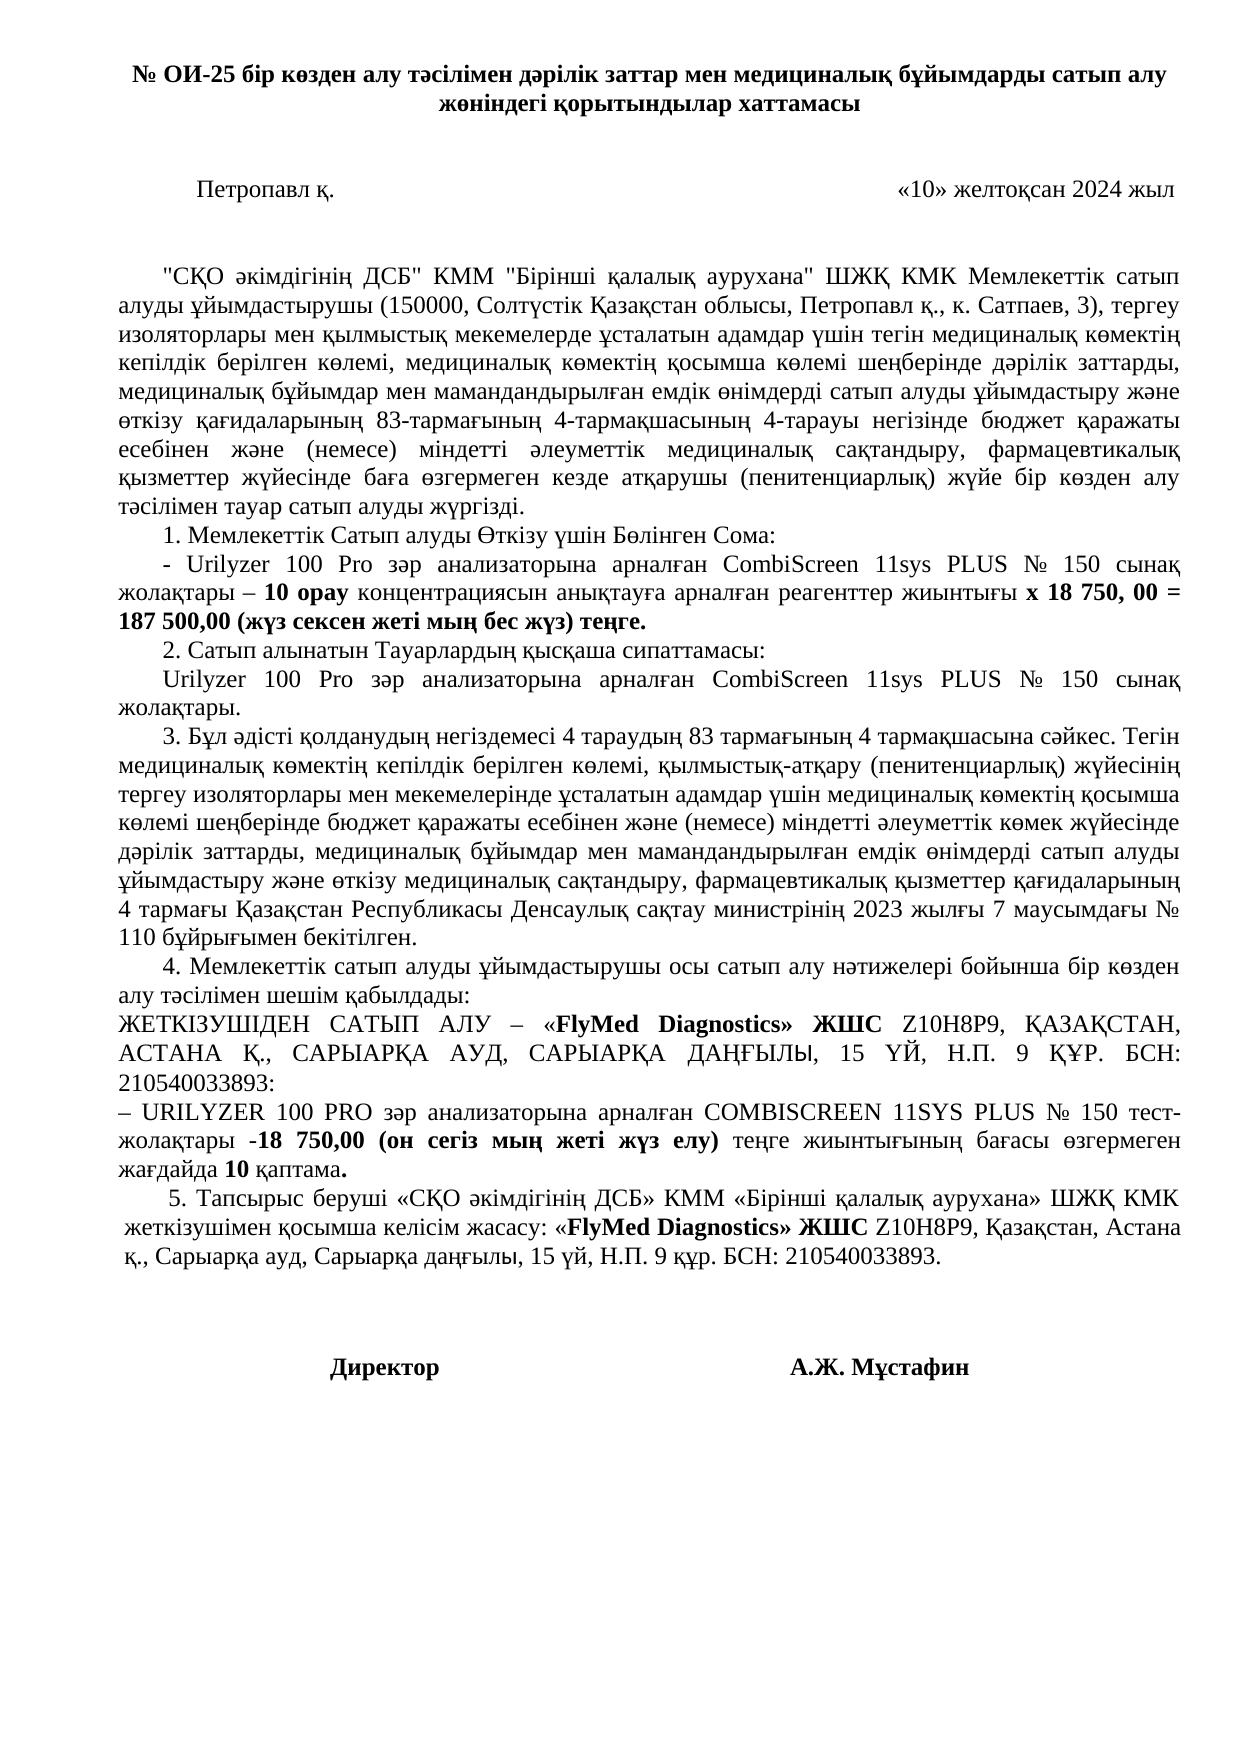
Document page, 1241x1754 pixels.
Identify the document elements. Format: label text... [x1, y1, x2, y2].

text Urilyzer 100 Pro зәр анализаторына арналған CombiScreen 11sys PLUS № 150 сынақ жолақтары. [118, 664, 1181, 721]
text 4. Мемлекеттік сатып алуды ұйымдастырушы осы сатып алу нәтижелері бойынша бір көзден алу тәсілімен шешім қабылдады: [118, 951, 1181, 1009]
list 1. Мемлекеттік Сатып алуды Өткізу үшін Бөлінген Сома: [118, 520, 1181, 549]
list "СҚО әкімдігінің ДСБ" КММ "Бірінші қалалық аурухана" ШЖҚ КМК Мемлекеттік сатып алуды ұйымдастырушы (150000, Солтүстік Қазақстан облысы, Петропавл қ., к. Сатпаев, 3), тергеу изоляторлары мен қылмыстық мекемелерде ұсталатын адамдар үшін тегін медициналық көмектің кепілдік берілген көлемі, медициналық көмектің қосымша көлемі шеңберінде дәрілік заттарды, медициналық бұйымдар мен мамандандырылған емдік өнімдерді сатып алуды ұйымдастыру және өткізу қағидаларының 83-тармағының 4-тармақшасының 4-тарауы негізінде бюджет қаражаты есебінен және (немесе) міндетті әлеуметтік медициналық сақтандыру, фармацевтикалық қызметтер жүйесінде баға өзгермеген кезде атқарушы (пенитенциарлық) жүйе бір көзден алу тәсілімен тауар сатып алуды жүргізді. [118, 261, 1181, 520]
list 2. Сатып алынатын Тауарлардың қысқаша сипаттамасы: [118, 635, 1181, 664]
text 3. Бұл әдісті қолданудың негіздемесі 4 тараудың 83 тармағының 4 тармақшасына сәйкес. Тегін медициналық көмектің кепілдік берілген көлемі, қылмыстық-атқару (пенитенциарлық) жүйесінің тергеу изоляторлары мен мекемелерінде ұсталатын адамдар үшін медициналық көмектің қосымша көлемі шеңберінде бюджет қаражаты есебінен және (немесе) міндетті әлеуметтік көмек жүйесінде дәрілік заттарды, медициналық бұйымдар мен мамандандырылған емдік өнімдерді сатып алуды ұйымдастыру және өткізу медициналық сақтандыру, фармацевтикалық қызметтер қағидаларының 4 тармағы Қазақстан Республикасы Денсаулық сақтау министрінің 2023 жылғы 7 маусымдағы № 110 бұйрығымен бекітілген. [118, 721, 1181, 951]
list 5. Тапсырыс беруші «СҚО әкімдігінің ДСБ» КММ «Бірінші қалалық аурухана» ШЖҚ КМК жеткізушімен қосымша келісім жасасу: «FlyMed Diagnostics» ЖШС Z10H8P9, Қазақстан, Астана қ., Сарыарқа ауд, Сарыарқа даңғылы, 15 үй, Н.П. 9 құр. БСН: 210540033893. [124, 1183, 1181, 1271]
text Жеткізушіден сатып алу – «FlyMed Diagnostics» ЖШС Z10H8P9, Қазақстан, Астана қ., Сарыарқа ауд, Сарыарқа даңғылы, 15 үй, Н.П. 9 құр. БСН: 210540033893: [118, 1009, 1181, 1097]
text Директор А.Ж. Мұстафин [118, 1352, 1181, 1381]
text № ОИ-25 бір көзден алу тәсілімен дәрілік заттар мен медициналық бұйымдарды сатып алу жөніндегі қорытындылар хаттамасы [118, 59, 1181, 117]
text Петропавл қ. «10» желтоқсан 2024 жыл [162, 174, 1181, 203]
list - Urilyzer 100 Pro зәр анализаторына арналған CombiScreen 11sys PLUS № 150 сынақ жолақтары – 10 орау концентрациясын анықтауға арналған реагенттер жиынтығы х 18 750, 00 = 187 500,00 (жүз сексен жеті мың бес жүз) теңге. [118, 549, 1181, 635]
text – URILYZER 100 Pro зәр анализаторына арналған COMBISCREEN 11sys PLUS № 150 тест-жолақтары -18 750,00 (он сегіз мың жеті жүз елу) теңге жиынтығының бағасы өзгермеген жағдайда 10 қаптама. [118, 1097, 1181, 1183]
